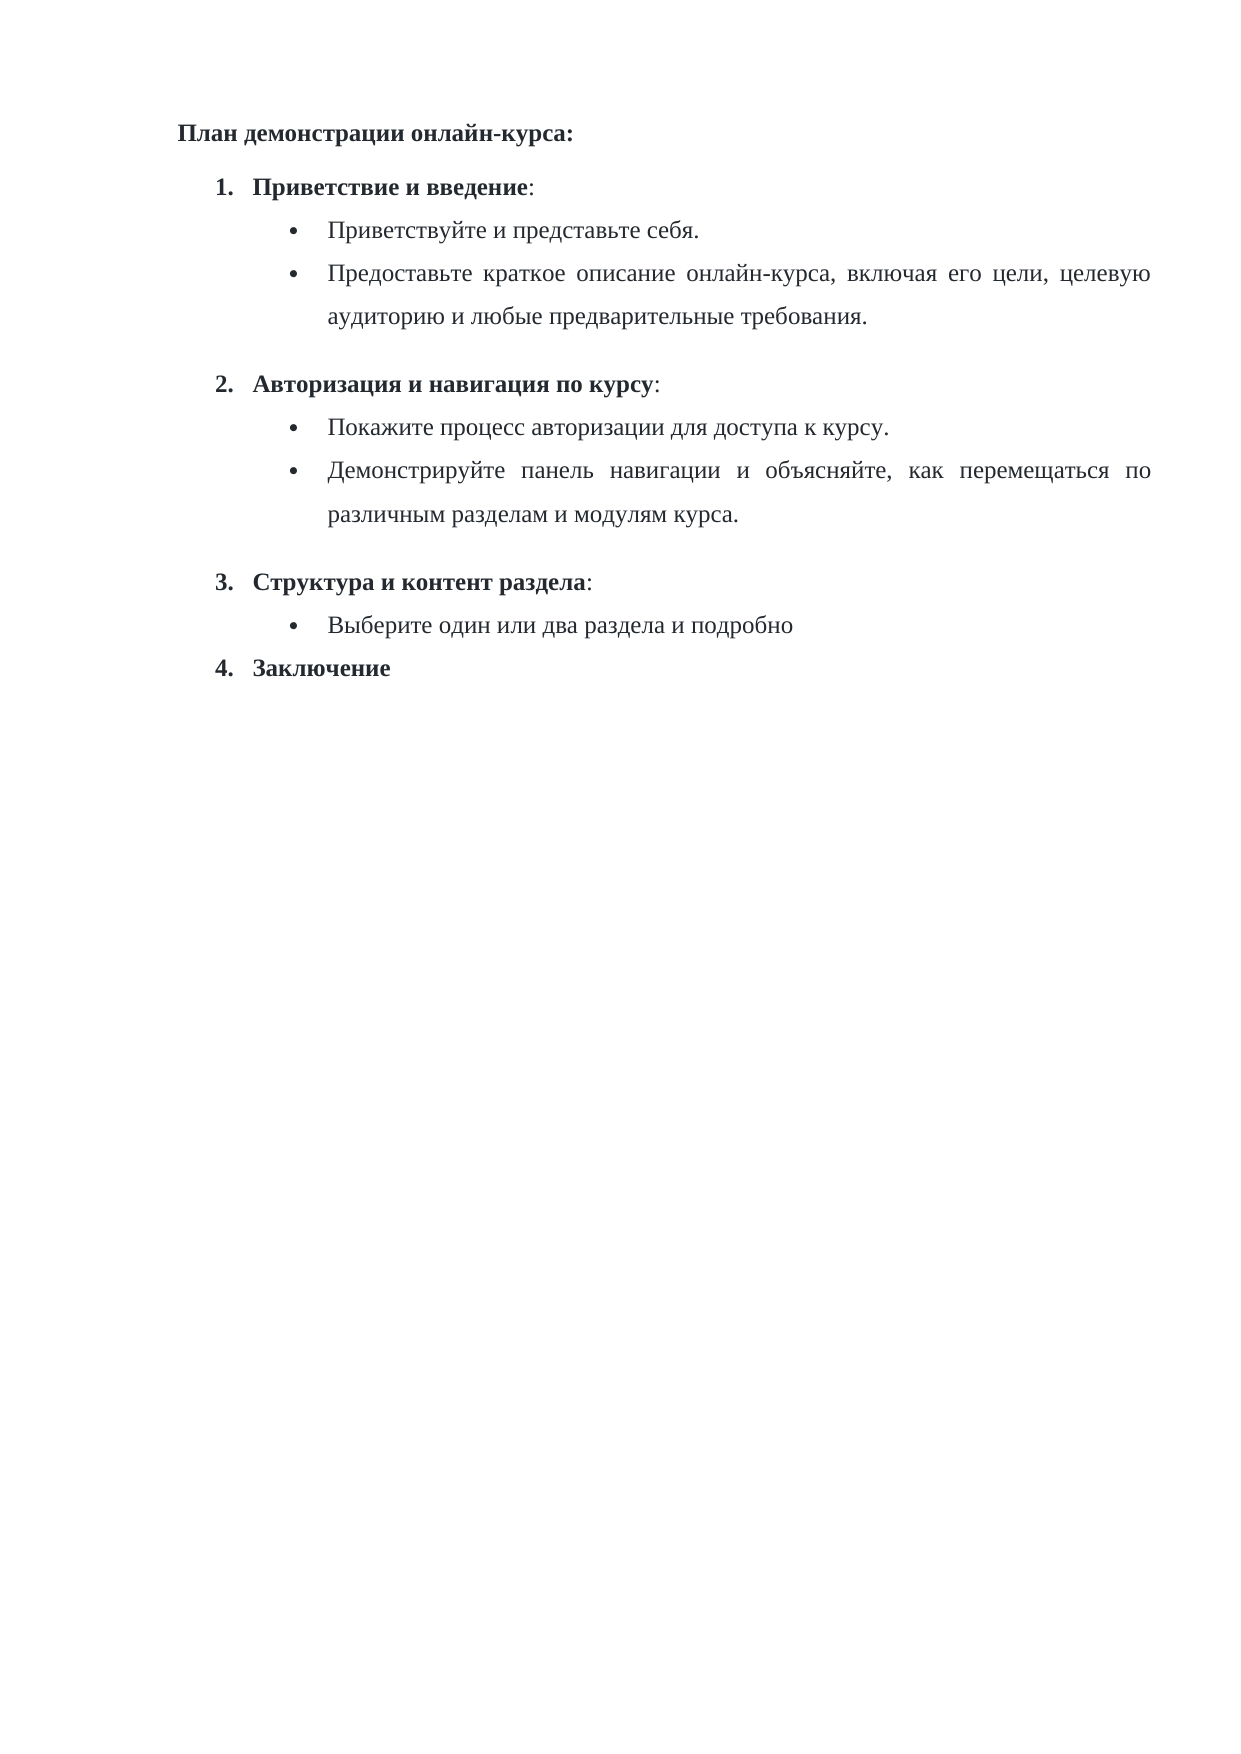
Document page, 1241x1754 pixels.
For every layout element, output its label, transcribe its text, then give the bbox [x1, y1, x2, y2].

list Приветствуйте и представьте себя. [290, 215, 1152, 244]
list Заключение [215, 653, 1152, 682]
list Авторизация и навигация по курсу: [215, 369, 1152, 398]
list Структура и контент раздела: [215, 567, 1152, 596]
list Выберите один или два раздела и подробно [290, 610, 1152, 639]
list Покажите процесс авторизации для доступа к курсу. [290, 412, 1152, 441]
list Демонстрируйте панель навигации и объясняйте, как перемещаться по различным разделам и модулям курса. [290, 456, 1152, 527]
list Предоставьте краткое описание онлайн-курса, включая его цели, целевую аудиторию и любые предварительные требования. [290, 258, 1152, 330]
list Приветствие и введение: [215, 172, 1152, 201]
text План демонстрации онлайн-курса: [177, 118, 1152, 147]
